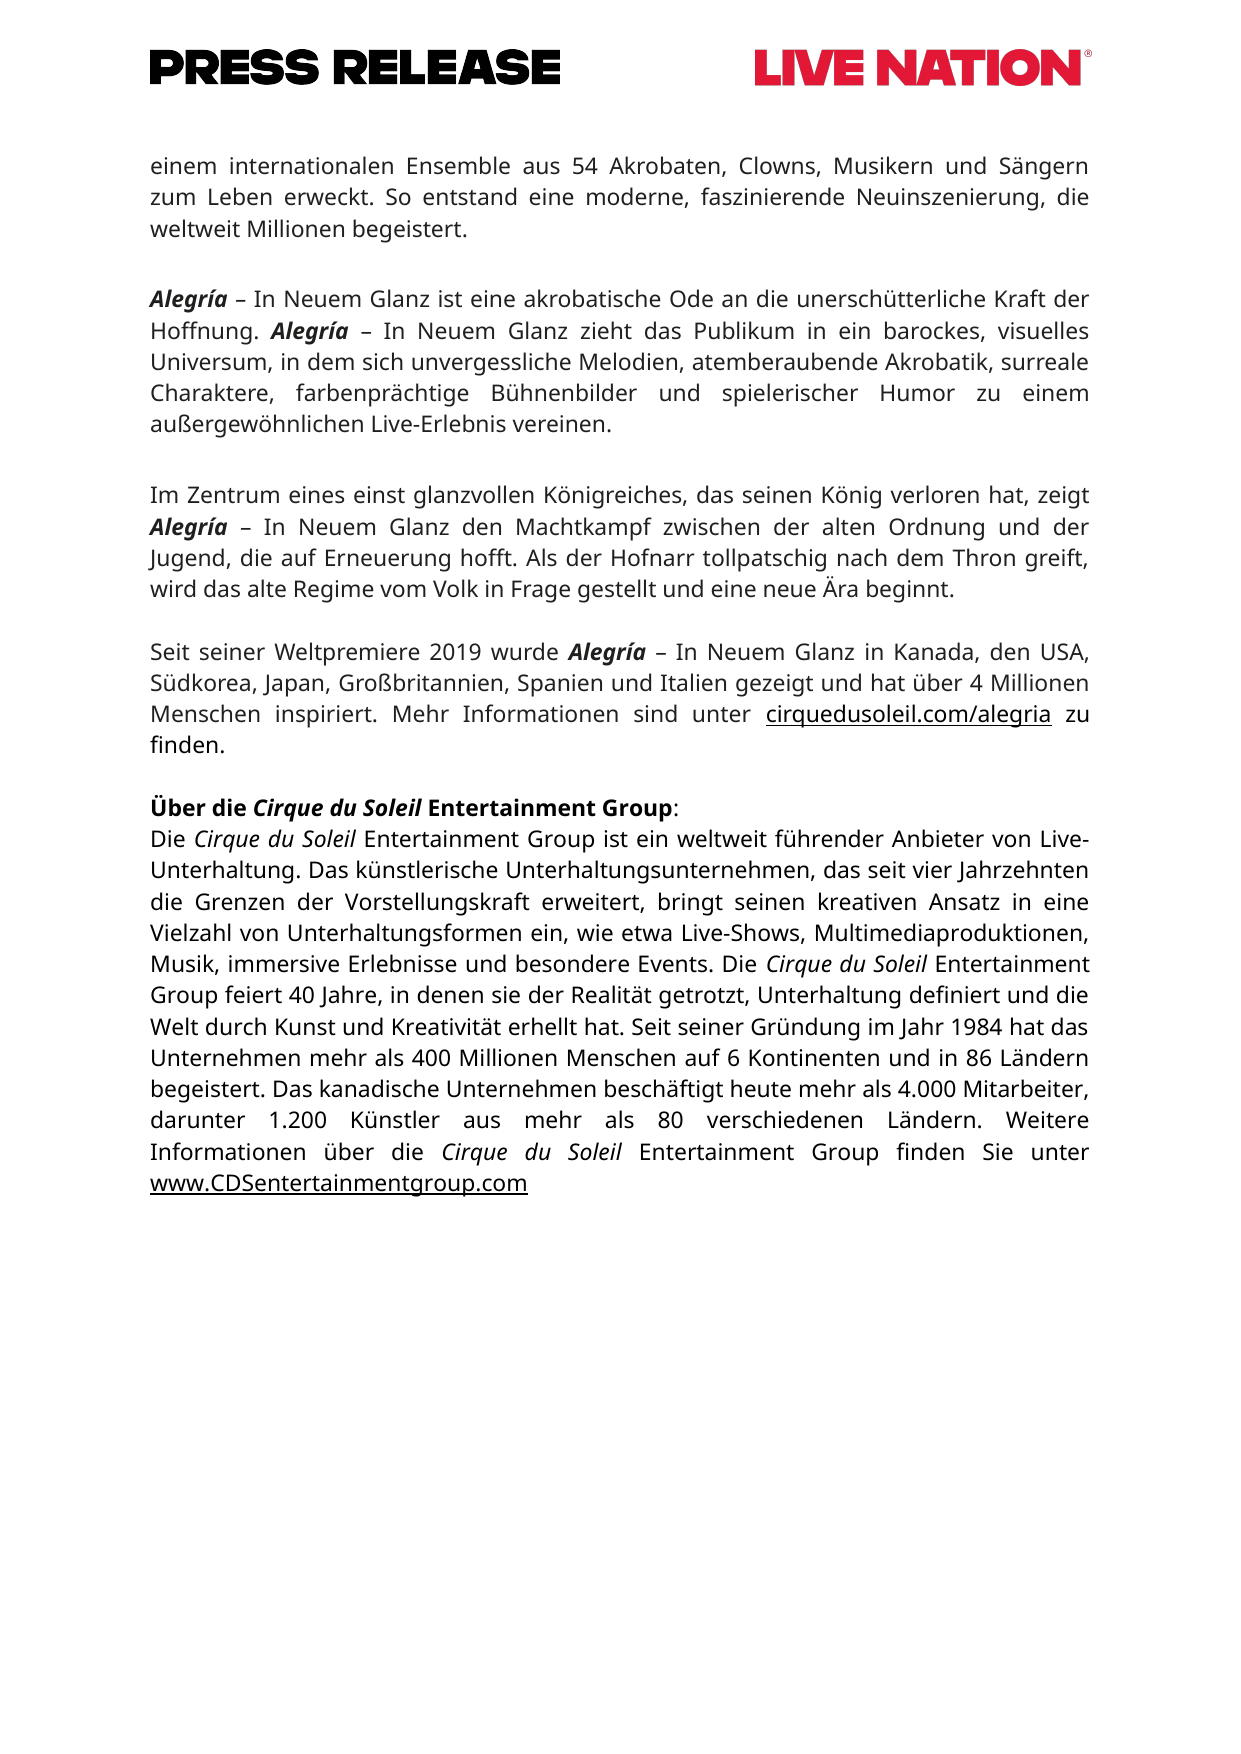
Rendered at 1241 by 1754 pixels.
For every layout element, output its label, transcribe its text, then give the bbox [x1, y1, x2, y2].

text Seit seiner Weltpremiere 2019 wurde Alegría – In Neuem Glanz in Kanada, den USA, Südkorea, Japan, Großbritannien, Spanien und Italien gezeigt und hat über 4 Millionen Menschen inspiriert. Mehr Informationen sind unter cirquedusoleil.com/alegria zu finden. [150, 636, 1090, 761]
text Alegría – In Neuem Glanz ist eine akrobatische Ode an die unerschütterliche Kraft der Hoffnung. Alegría – In Neuem Glanz zieht das Publikum in ein barockes, visuelles Universum, in dem sich unvergessliche Melodien, atemberaubende Akrobatik, surreale Charaktere, farbenprächtige Bühnenbilder und spielerischer Humor zu einem außergewöhnlichen Live-Erlebnis vereinen. [150, 283, 1090, 440]
text Über die Cirque du Soleil Entertainment Group: [150, 792, 1090, 823]
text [150, 150, 1090, 244]
text Die Cirque du Soleil Entertainment Group ist ein weltweit führender Anbieter von Live-Unterhaltung. Das künstlerische Unterhaltungsunternehmen, das seit vier Jahrzehnten die Grenzen der Vorstellungskraft erweitert, bringt seinen kreativen Ansatz in eine Vielzahl von Unterhaltungsformen ein, wie etwa Live-Shows, Multimediaproduktionen, Musik, immersive Erlebnisse und besondere Events. Die Cirque du Soleil Entertainment Group feiert 40 Jahre, in denen sie der Realität getrotzt, Unterhaltung definiert und die Welt durch Kunst und Kreativität erhellt hat. Seit seiner Gründung im Jahr 1984 hat das Unternehmen mehr als 400 Millionen Menschen auf 6 Kontinenten und in 86 Ländern begeistert. Das kanadische Unternehmen beschäftigt heute mehr als 4.000 Mitarbeiter, darunter 1.200 Künstler aus mehr als 80 verschiedenen Ländern. Weitere Informationen über die Cirque du Soleil Entertainment Group finden Sie unter www.CDSentertainmentgroup.com [150, 823, 1090, 1198]
picture [150, 49, 560, 85]
picture [755, 49, 1092, 86]
text Im Zentrum eines einst glanzvollen Königreiches, das seinen König verloren hat, zeigt Alegría – In Neuem Glanz den Machtkampf zwischen der alten Ordnung und der Jugend, die auf Erneuerung hofft. Als der Hofnarr tollpatschig nach dem Thron greift, wird das alte Regime vom Volk in Frage gestellt und eine neue Ära beginnt. [150, 479, 1090, 604]
